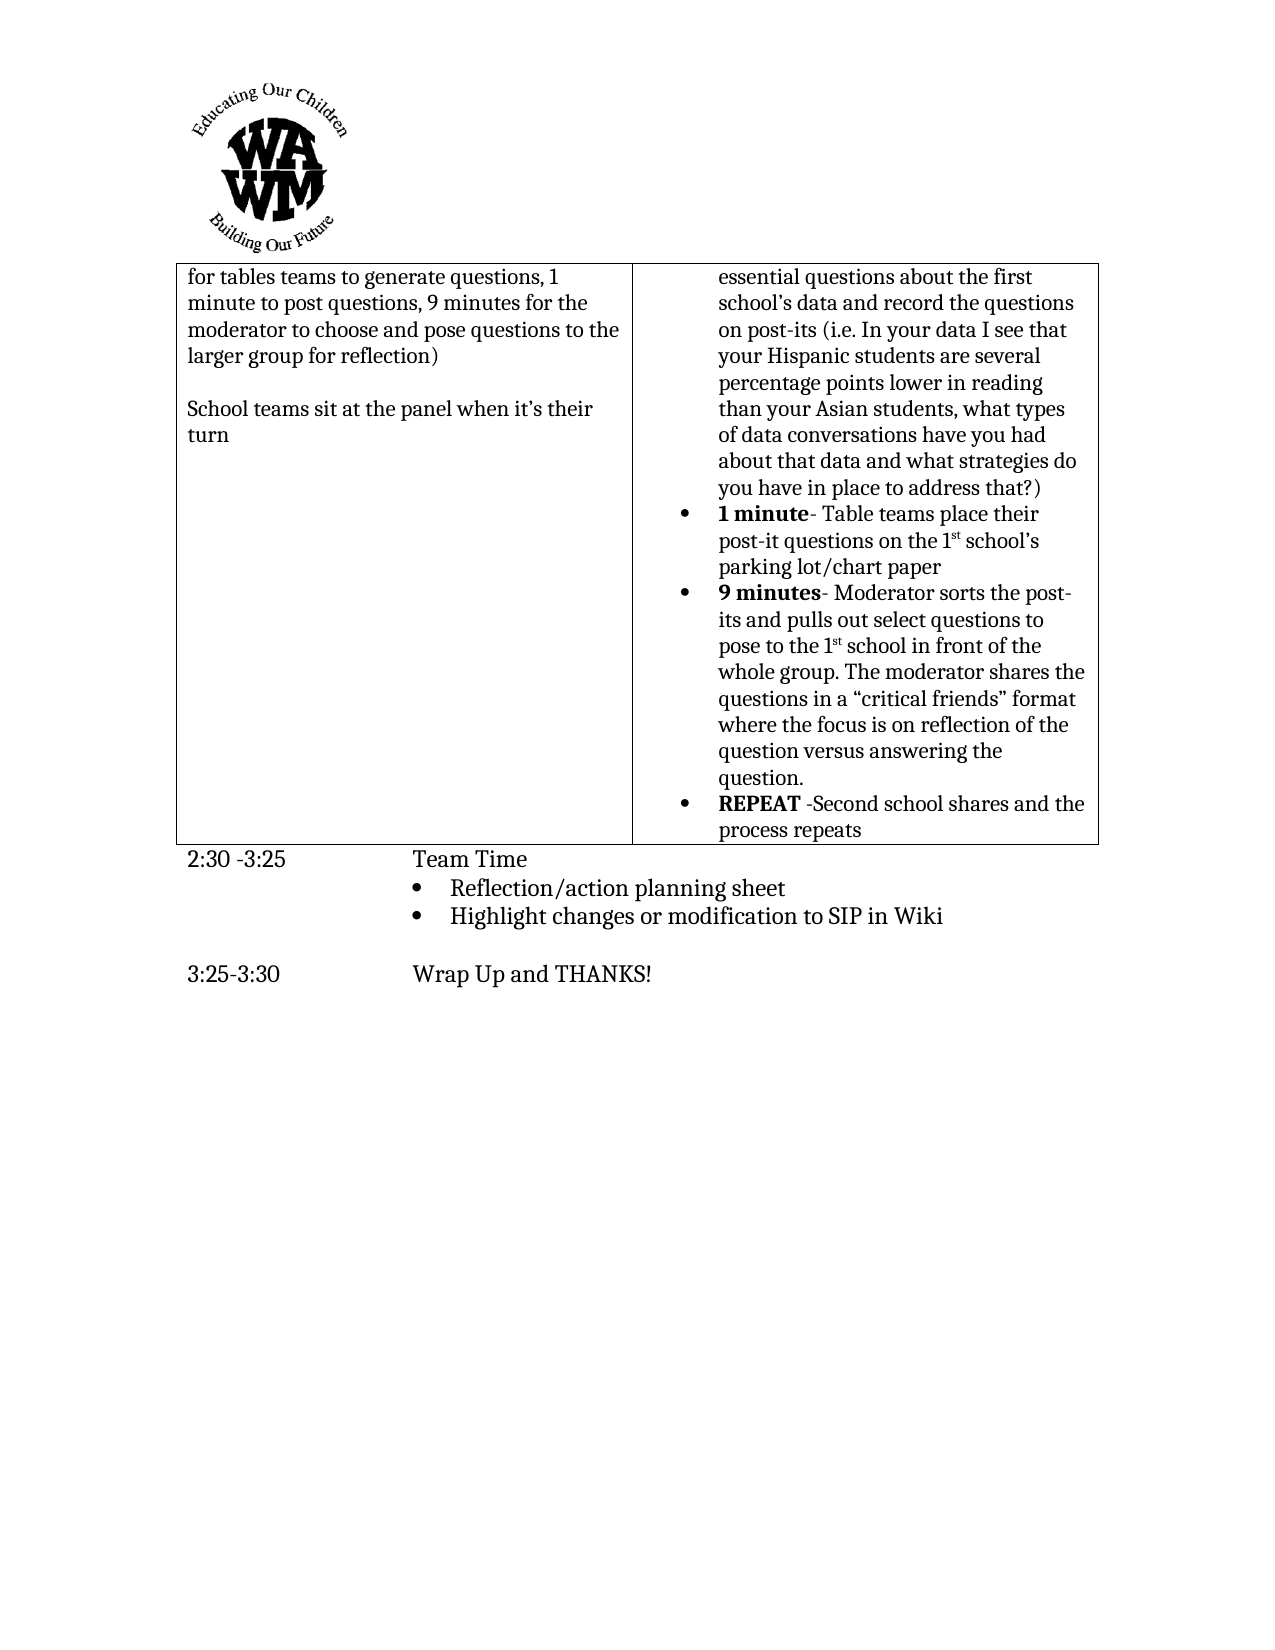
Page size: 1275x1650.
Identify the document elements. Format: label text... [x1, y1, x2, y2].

text 3:25-3:30 Wrap Up and THANKS! [187, 960, 1087, 988]
picture [187, 75, 357, 263]
list Highlight changes or modification to SIP in Wiki [412, 902, 1087, 931]
list Reflection/action planning sheet [412, 873, 1087, 902]
text 2:30 -3:25 Team Time [187, 845, 1087, 873]
